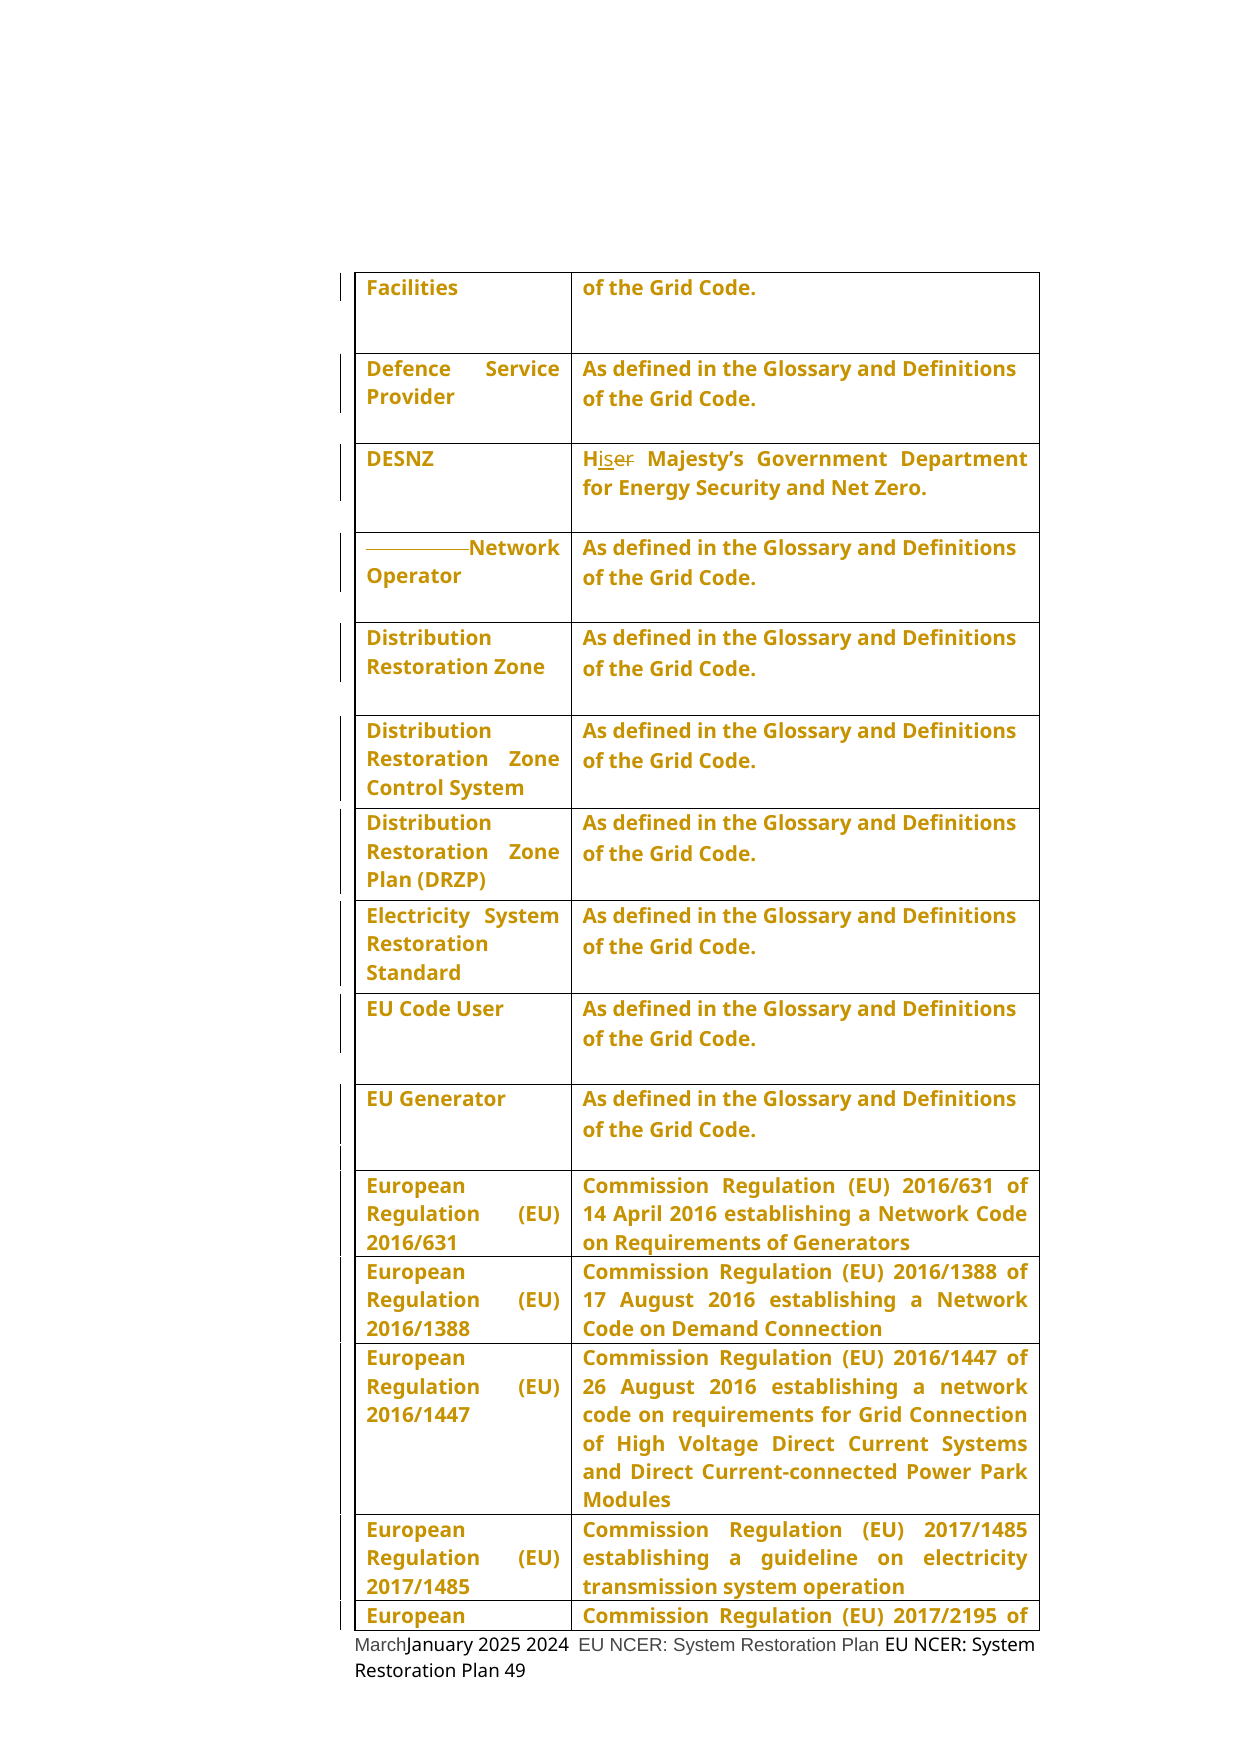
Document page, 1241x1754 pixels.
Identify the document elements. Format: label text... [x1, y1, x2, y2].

table_cell Commission Regulation (EU) 2016/631 of 14 April 2016 establishing a Network Code on Requirements of Generators [572, 1171, 1039, 1256]
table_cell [572, 354, 1039, 443]
table_cell As defined in the Glossary and Definitions of the Grid Code. [572, 1085, 1039, 1170]
table_cell As defined in the Glossary and Definitions of the Grid Code. [572, 533, 1039, 622]
table_cell As defined in the Glossary and Definitions of the Grid Code. [572, 809, 1039, 900]
table_cell European Regulation (EU) 2016/631 [356, 1171, 571, 1256]
table_cell Distribution Restoration Zone [356, 623, 571, 715]
table_cell European Regulation (EU) 2016/1388 [356, 1257, 571, 1342]
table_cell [356, 273, 571, 353]
table_cell As defined in the Glossary and Definitions of the Grid Code. [572, 994, 1039, 1083]
table_cell Network Operator [356, 533, 571, 622]
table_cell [356, 1601, 571, 1630]
table_cell As defined in the Glossary and Definitions of the Grid Code. [572, 716, 1039, 807]
table_cell Defence Service Provider [356, 354, 571, 443]
table_cell Commission Regulation (EU) 2017/1485 establishing a guideline on electricity transmission system operation [572, 1515, 1039, 1600]
table_cell Commission Regulation (EU) 2016/1388 of 17 August 2016 establishing a Network Code on Demand Connection [572, 1257, 1039, 1342]
table_cell H Majesty’s Government Department for Energy Security and Net Zero. [572, 444, 1039, 532]
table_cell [572, 273, 1039, 353]
table_cell DESNZ [356, 444, 571, 532]
table_cell Distribution Restoration Zone Control System [356, 716, 571, 807]
table_cell EU Generator [356, 1085, 571, 1170]
table_cell European Regulation (EU) 2016/1447 [356, 1344, 571, 1514]
table_cell As defined in the Glossary and Definitions of the Grid Code. [572, 623, 1039, 715]
table_cell EU Code User [356, 994, 571, 1083]
table_cell As defined in the Glossary and Definitions of the Grid Code. [572, 901, 1039, 993]
table_cell European Regulation (EU) 2017/1485 [356, 1515, 571, 1600]
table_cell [572, 1601, 1039, 1630]
table_cell Distribution Restoration Zone Plan (DRZP) [356, 809, 571, 900]
table_cell Electricity System Restoration Standard [356, 901, 571, 993]
table_cell Commission Regulation (EU) 2016/1447 of 26 August 2016 establishing a network code on requirements for Grid Connection of High Voltage Direct Current Systems and Direct Current-connected Power Park Modules [572, 1344, 1039, 1514]
